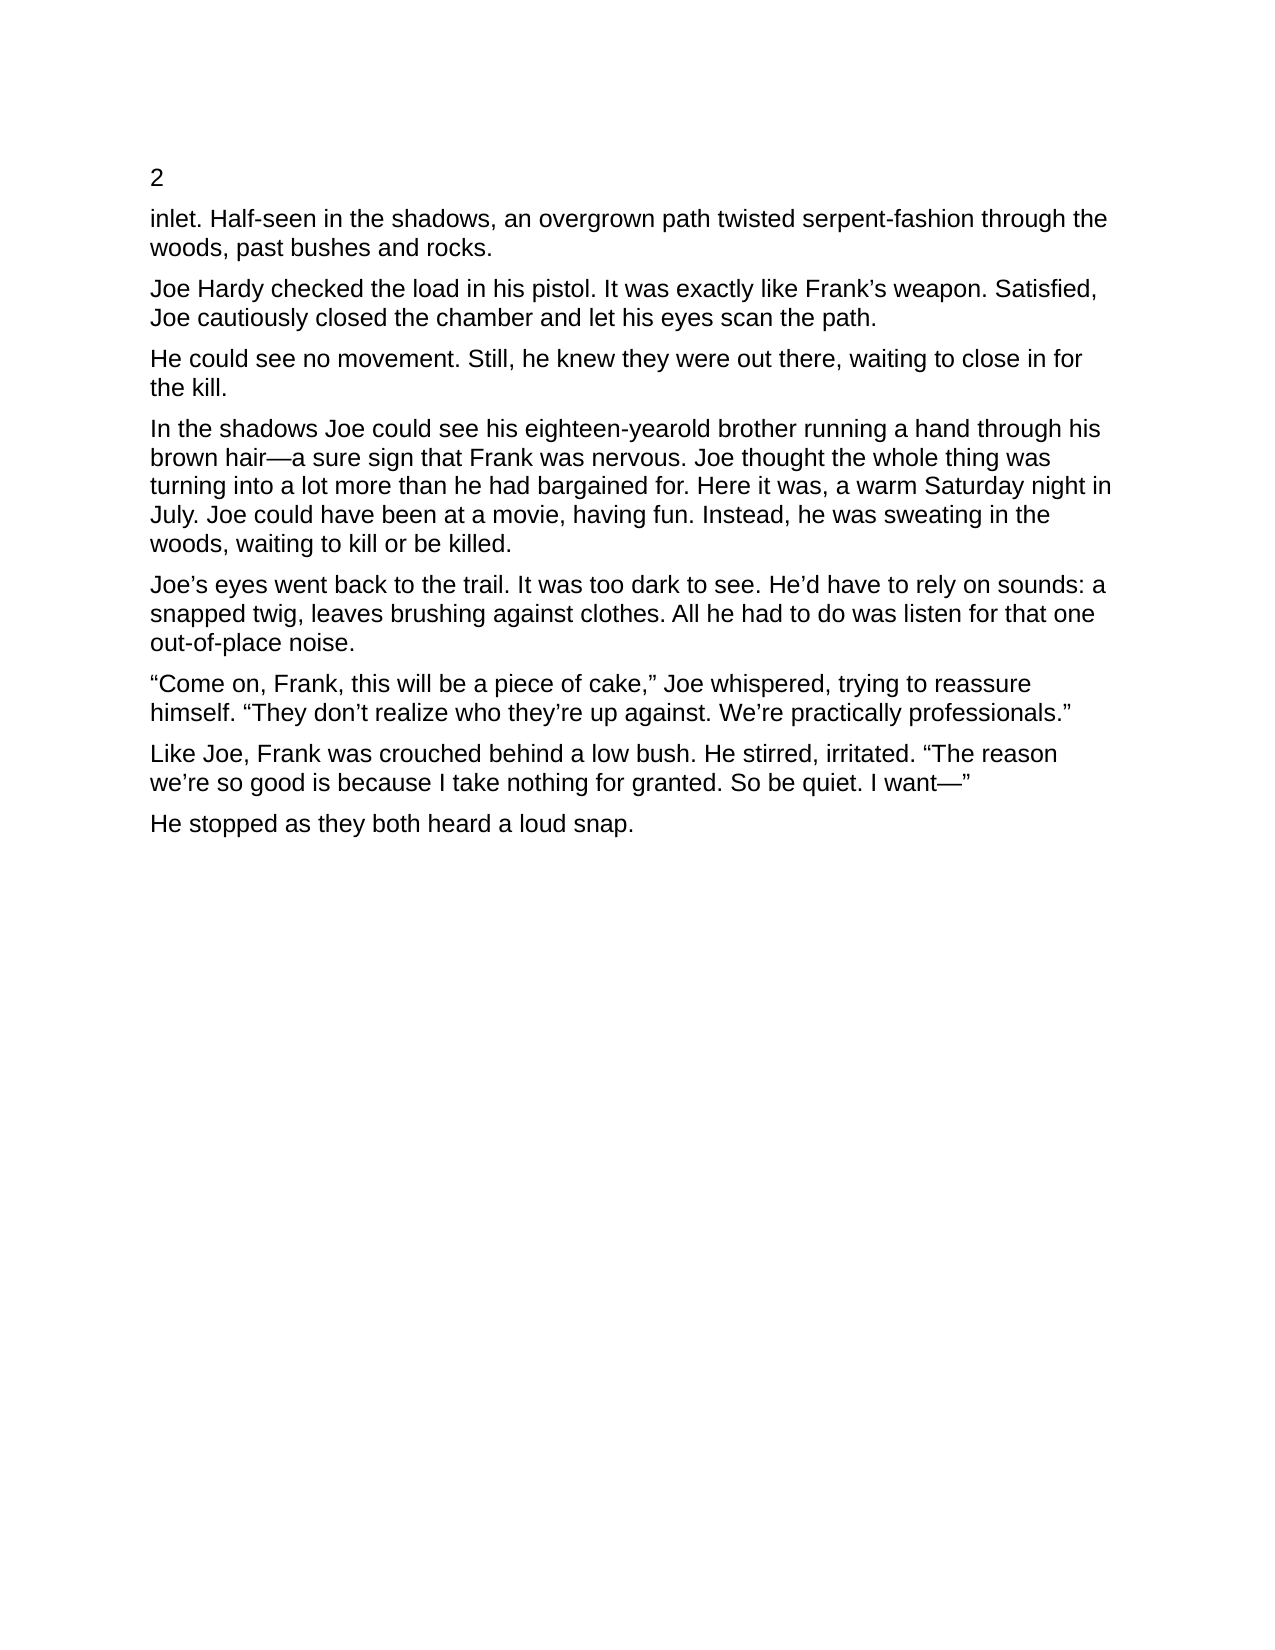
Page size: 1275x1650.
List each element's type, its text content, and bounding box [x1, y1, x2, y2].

text Like Joe, Frank was crouched behind a low bush. He stirred, irritated. “The reason we’re so good is because I take nothing for granted. So be quiet. I want—” [150, 739, 1125, 796]
text He could see no movement. Still, he knew they were out there, waiting to close in for the kill. [150, 344, 1125, 401]
text 2 [150, 162, 1125, 191]
text inlet. Half-seen in the shadows, an overgrown path twisted serpent-fashion through the woods, past bushes and rocks. [150, 204, 1125, 261]
text “Come on, Frank, this will be a piece of cake,” Joe whispered, trying to reassure himself. “They don’t realize who they’re up against. We’re practically professionals.” [150, 669, 1125, 726]
text In the shadows Joe could see his eighteen-yearold brother running a hand through his brown hair—a sure sign that Frank was nervous. Joe thought the whole thing was turning into a lot more than he had bargained for. Here it was, a warm Saturday night in July. Joe could have been at a movie, having fun. Instead, he was sweating in the woods, waiting to kill or be killed. [150, 414, 1125, 557]
text He stopped as they both heard a loud snap. [150, 809, 1125, 837]
text Joe’s eyes went back to the trail. It was too dark to see. He’d have to rely on sounds: a snapped twig, leaves brushing against clothes. All he had to do was listen for that one out-of-place noise. [150, 570, 1125, 656]
text Joe Hardy checked the load in his pistol. It was exactly like Frank’s weapon. Satisfied, Joe cautiously closed the chamber and let his eyes scan the path. [150, 274, 1125, 331]
